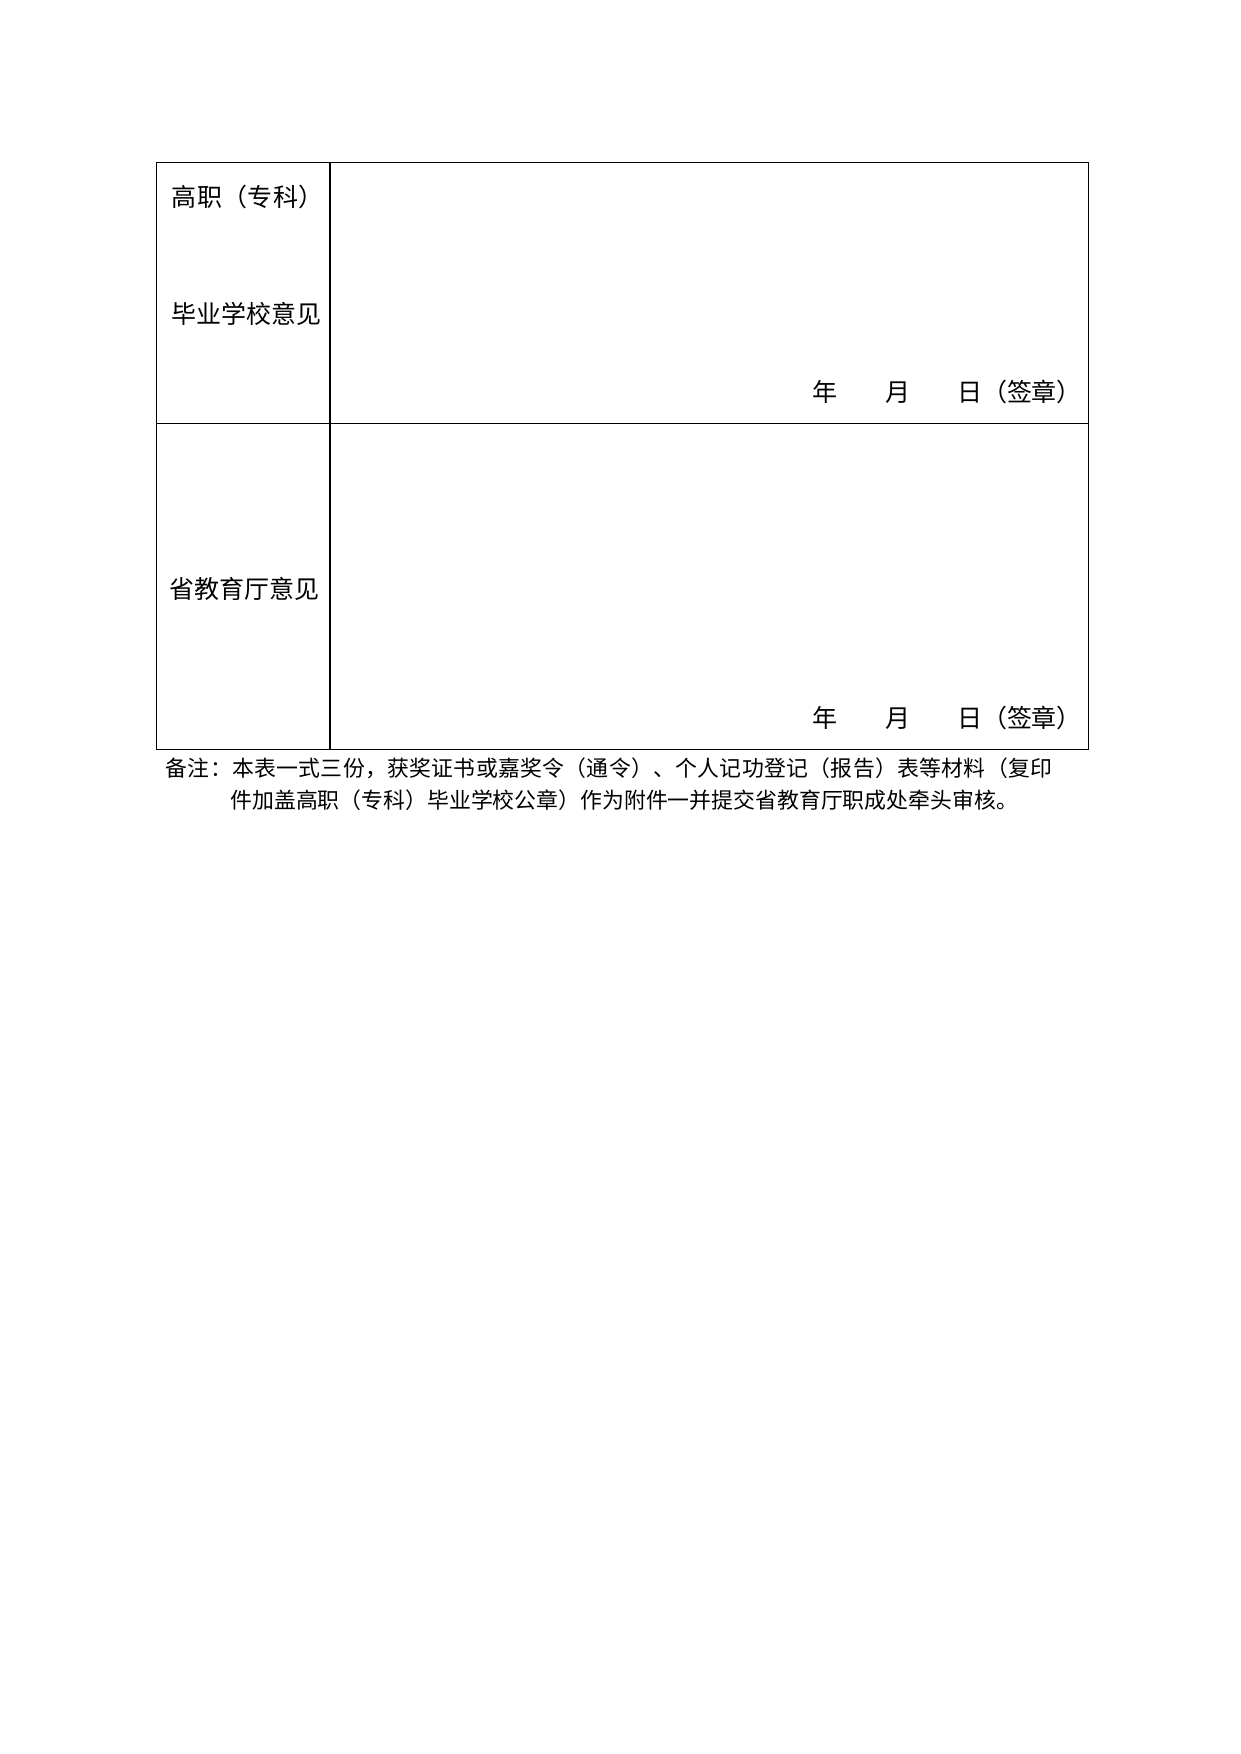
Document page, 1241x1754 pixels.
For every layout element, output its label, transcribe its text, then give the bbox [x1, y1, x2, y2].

table_cell 年 月 日（签章） [331, 163, 1088, 423]
table_cell 年 月 日（签章） [331, 424, 1088, 749]
table_cell 高职（专科） 毕业学校意见 [157, 163, 329, 423]
table_cell 省教育厅意见 [157, 424, 329, 749]
text 备注：本表一式三份，获奖证书或嘉奖令（通令）、个人记功登记（报告）表等材料（复印件加盖高职（专科）毕业学校公章）作为附件一并提交省教育厅职成处牵头审核。 [166, 750, 1053, 815]
